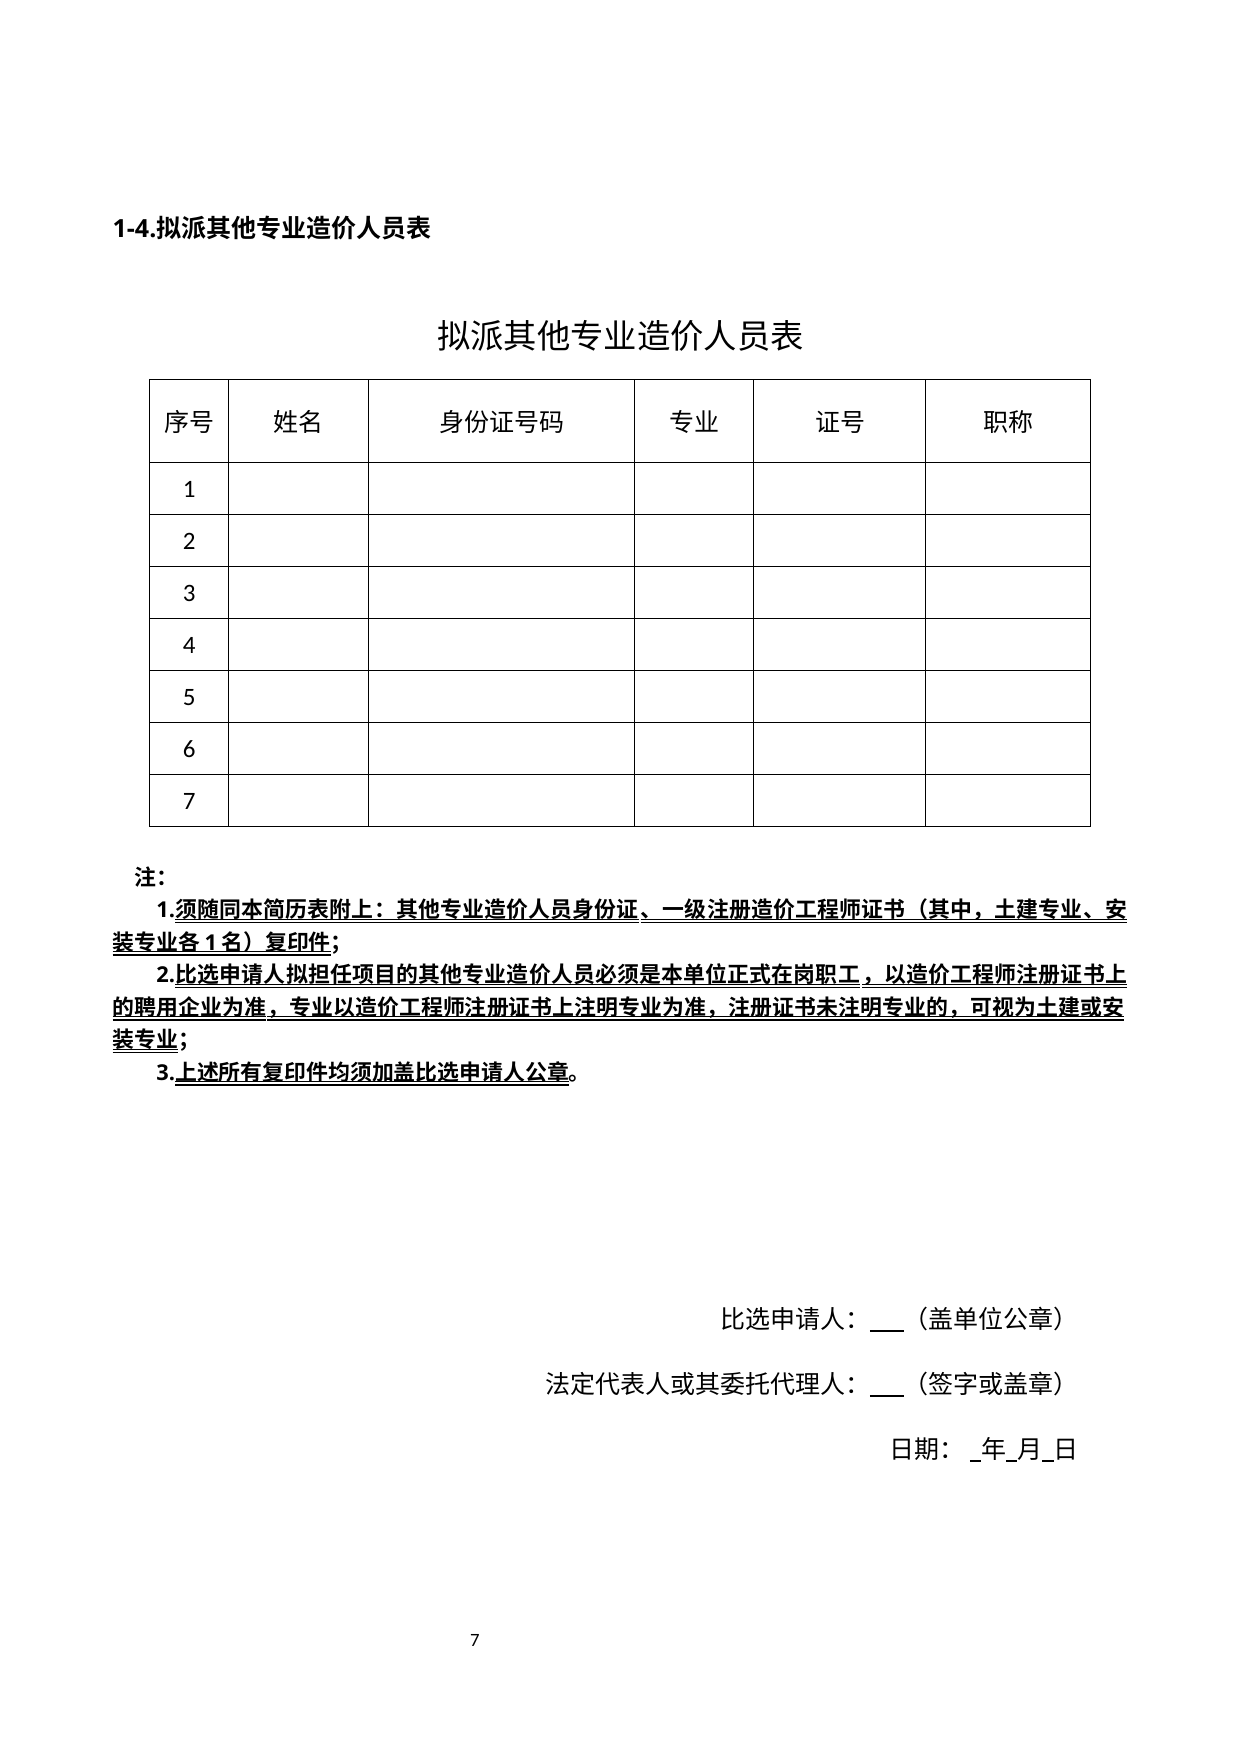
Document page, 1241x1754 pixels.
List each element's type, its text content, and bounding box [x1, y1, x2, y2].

table_cell [369, 515, 634, 566]
text 1.须随同本简历表附上：其他专业造价人员身份证、一级注册造价工程师证书（其中，土建专业、安装专业各1名）复印件； [112, 892, 1128, 957]
table_cell [369, 463, 634, 514]
table_cell [229, 567, 368, 618]
table_cell 5 [150, 671, 228, 722]
table_cell [754, 723, 925, 774]
table_cell [754, 515, 925, 566]
table_cell [635, 567, 753, 618]
table_cell 4 [150, 619, 228, 670]
text 1-4.拟派其他专业造价人员表 [112, 194, 1128, 259]
table_cell [635, 671, 753, 722]
table_cell 3 [150, 567, 228, 618]
table_cell [229, 775, 368, 826]
table_cell [369, 775, 634, 826]
table_cell [635, 515, 753, 566]
table_cell [926, 463, 1090, 514]
table_cell [926, 619, 1090, 670]
table_cell [754, 463, 925, 514]
table_cell [229, 515, 368, 566]
table_cell [926, 515, 1090, 566]
table_cell [754, 567, 925, 618]
table_header 身份证号码 [369, 380, 634, 462]
table_header 职称 [926, 380, 1090, 462]
table_cell [635, 463, 753, 514]
table_cell [754, 775, 925, 826]
table_cell [754, 619, 925, 670]
text 注： [112, 859, 1128, 892]
table_cell [229, 723, 368, 774]
table_cell [369, 671, 634, 722]
table_cell 1 [150, 463, 228, 514]
table_cell 7 [150, 775, 228, 826]
table_cell [369, 723, 634, 774]
table_cell [635, 619, 753, 670]
table_header 证号 [754, 380, 925, 462]
text 2.比选申请人拟担任项目的其他专业造价人员必须是本单位正式在岗职工，以造价工程师注册证书上的聘用企业为准，专业以造价工程师注册证书上注明专业为准，注册证书未注明专业的，可视为土建或安装专业； [112, 957, 1128, 1054]
table_header 专业 [635, 380, 753, 462]
text 拟派其他专业造价人员表 [112, 301, 1128, 366]
table_cell [369, 619, 634, 670]
text 日期： 年 月 日 [112, 1415, 1078, 1480]
table_cell [926, 671, 1090, 722]
table_cell [229, 619, 368, 670]
table_cell 2 [150, 515, 228, 566]
table_header 姓名 [229, 380, 368, 462]
table_cell [229, 463, 368, 514]
text 比选申请人： （盖单位公章） [112, 1285, 1078, 1350]
table_cell [926, 775, 1090, 826]
table_cell [635, 775, 753, 826]
text 3.上述所有复印件均须加盖比选申请人公章。 [112, 1054, 1128, 1087]
table_cell [926, 723, 1090, 774]
table_cell [635, 723, 753, 774]
table_cell [229, 671, 368, 722]
text 法定代表人或其委托代理人： （签字或盖章） [112, 1350, 1078, 1415]
table_cell [926, 567, 1090, 618]
table_cell 6 [150, 723, 228, 774]
table_cell [754, 671, 925, 722]
table_cell [369, 567, 634, 618]
table_header 序号 [150, 380, 228, 462]
